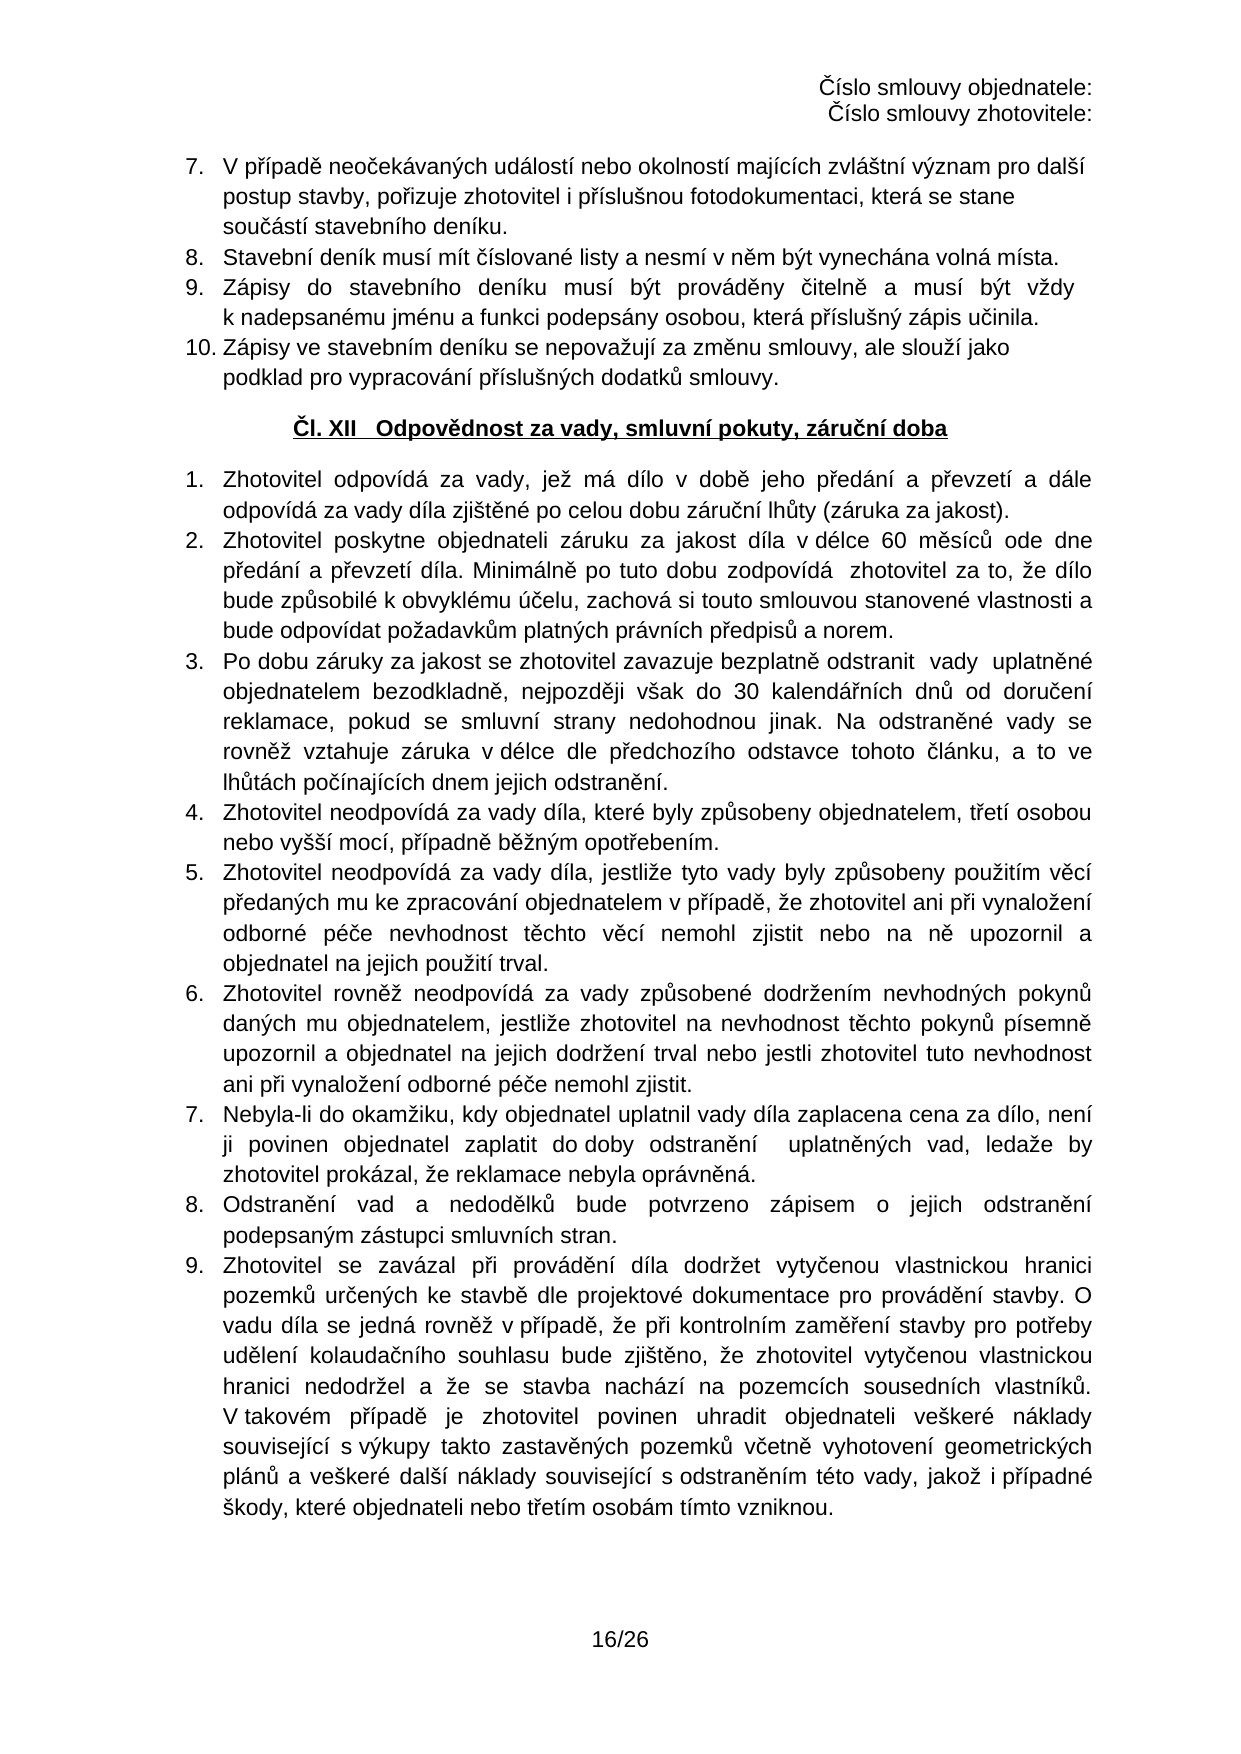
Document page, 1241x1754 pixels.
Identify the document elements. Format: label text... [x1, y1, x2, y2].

list Zhotovitel odpovídá za vady, jež má dílo v době jeho předání a převzetí a dále odpovídá za vady díla zjištěné po celou dobu záruční lhůty (záruka za jakost). [185, 466, 1093, 523]
list Po dobu záruky za jakost se zhotovitel zavazuje bezplatně odstranit vady uplatněné objednatelem bezodkladně, nejpozději však do 30 kalendářních dnů od doručení reklamace, pokud se smluvní strany nedohodnou jinak. Na odstraněné vady se rovněž vztahuje záruka v délce dle předchozího odstavce tohoto článku, a to ve lhůtách počínajících dnem jejich odstranění. [185, 648, 1093, 795]
list V případě neočekávaných událostí nebo okolností majících zvláštní význam pro další postup stavby, pořizuje zhotovitel i příslušnou fotodokumentaci, která se stane součástí stavebního deníku. [185, 153, 1093, 239]
list Zhotovitel poskytne objednateli záruku za jakost díla v délce 60 měsíců ode dne předání a převzetí díla. Minimálně po tuto dobu zodpovídá zhotovitel za to, že dílo bude způsobilé k obvyklému účelu, zachová si touto smlouvou stanovené vlastnosti a bude odpovídat požadavkům platných právních předpisů a norem. [185, 527, 1093, 644]
list Zápisy ve stavebním deníku se nepovažují za změnu smlouvy, ale slouží jako podklad pro vypracování příslušných dodatků smlouvy. [185, 334, 1093, 391]
text Čl. XII Odpovědnost za vady, smluvní pokuty, záruční doba [148, 415, 1093, 442]
list Stavební deník musí mít číslované listy a nesmí v něm být vynechána volná místa. [185, 243, 1093, 270]
list Zhotovitel neodpovídá za vady díla, jestliže tyto vady byly způsobeny použitím věcí předaných mu ke zpracování objednatelem v případě, že zhotovitel ani při vynaložení odborné péče nevhodnost těchto věcí nemohl zjistit nebo na ně upozornil a objednatel na jejich použití trval. [185, 859, 1093, 976]
list Odstranění vad a nedodělků bude potvrzeno zápisem o jejich odstranění podepsaným zástupci smluvních stran. [185, 1191, 1093, 1248]
list Zápisy do stavebního deníku musí být prováděny čitelně a musí být vždy k nadepsanému jménu a funkci podepsány osobou, která příslušný zápis učinila. [185, 274, 1093, 330]
list Zhotovitel se zavázal při provádění díla dodržet vytyčenou vlastnickou hranici pozemků určených ke stavbě dle projektové dokumentace pro provádění stavby. O vadu díla se jedná rovněž v případě, že při kontrolním zaměření stavby pro potřeby udělení kolaudačního souhlasu bude zjištěno, že zhotovitel vytyčenou vlastnickou hranici nedodržel a že se stavba nachází na pozemcích sousedních vlastníků. V takovém případě je zhotovitel povinen uhradit objednateli veškeré náklady související s výkupy takto zastavěných pozemků včetně vyhotovení geometrických plánů a veškeré další náklady související s odstraněním této vady, jakož i případné škody, které objednateli nebo třetím osobám tímto vzniknou. [185, 1252, 1093, 1520]
list Nebyla-li do okamžiku, kdy objednatel uplatnil vady díla zaplacena cena za dílo, není ji povinen objednatel zaplatit do doby odstranění uplatněných vad, ledaže by zhotovitel prokázal, že reklamace nebyla oprávněná. [185, 1101, 1093, 1187]
list Zhotovitel neodpovídá za vady díla, které byly způsobeny objednatelem, třetí osobou nebo vyšší mocí, případně běžným opotřebením. [185, 799, 1093, 855]
list Zhotovitel rovněž neodpovídá za vady způsobené dodržením nevhodných pokynů daných mu objednatelem, jestliže zhotovitel na nevhodnost těchto pokynů písemně upozornil a objednatel na jejich dodržení trval nebo jestli zhotovitel tuto nevhodnost ani při vynaložení odborné péče nemohl zjistit. [185, 980, 1093, 1097]
